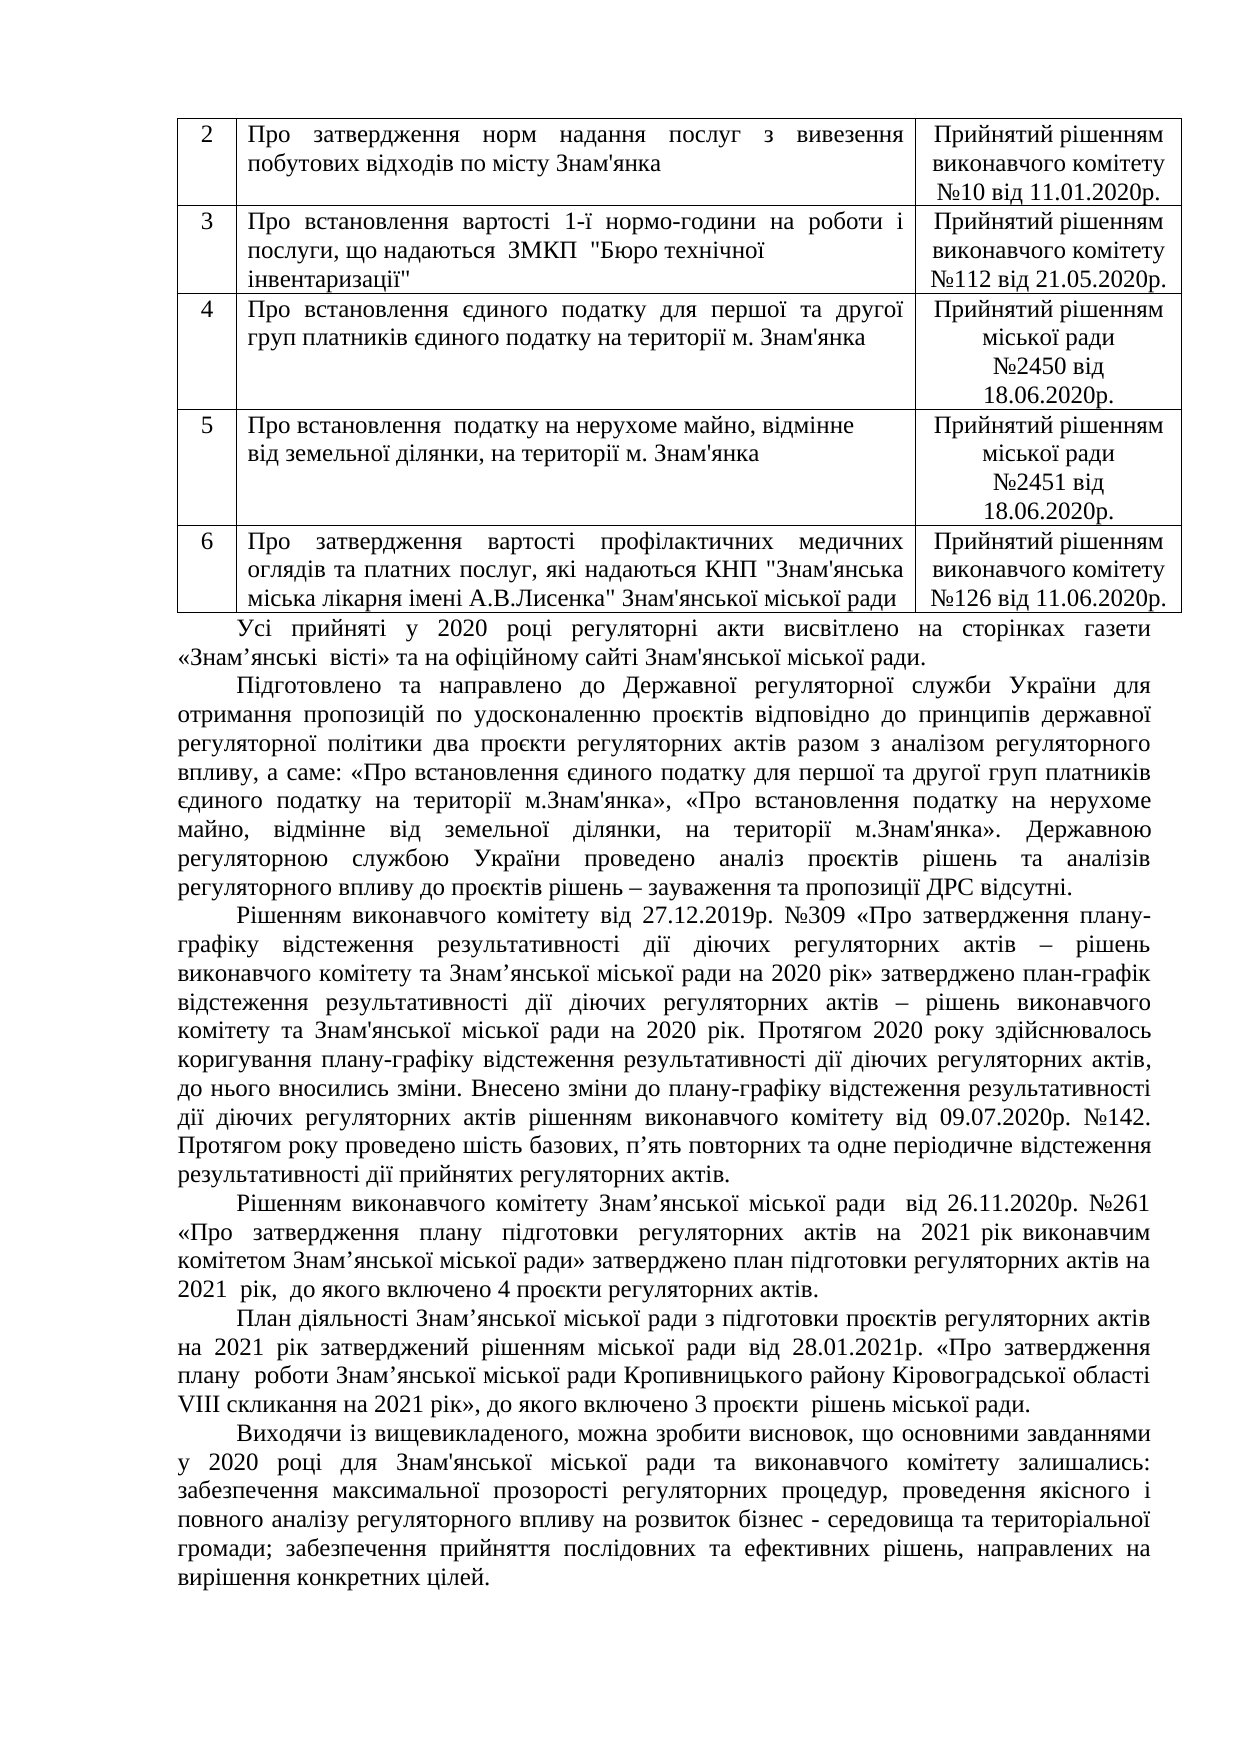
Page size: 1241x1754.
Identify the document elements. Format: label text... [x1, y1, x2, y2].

table_cell Прийнятий рішенням виконавчого комітету №10 від 11.01.2020р. [916, 119, 1181, 205]
text Виходячи із вищевикладеного, можна зробити висновок, що основними завданнями у 2020 році для Знам'янської міської ради та виконавчого комітету залишались: забезпечення максимальної прозорості регуляторних процедур, проведення якісного і повного аналізу регуляторного впливу на розвиток бізнес - середовища та територіальної громади; забезпечення прийняття послідовних та ефективних рішень, направлених на вирішення конкретних цілей. [177, 1418, 1152, 1591]
table_cell Про встановлення єдиного податку для першої та другої груп платників єдиного податку на території м. Знам'янка [237, 294, 915, 409]
text План діяльності Знам’янської міської ради з підготовки проєктів регуляторних актів на 2021 рік затверджений рішенням міської ради від 28.01.2021р. «Про затвердження плану роботи Знам’янської міської ради Кропивницького району Кіровоградської області VIII скликання на 2021 рік», до якого включено 3 проєкти рішень міської ради. [177, 1303, 1152, 1418]
text Рішенням виконавчого комітету від 27.12.2019р. №309 «Про затвердження плану-графіку відстеження результативності дії діючих регуляторних актів – рішень виконавчого комітету та Знам’янської міської ради на 2020 рік» затверджено план-графік відстеження результативності дії діючих регуляторних актів – рішень виконавчого комітету та Знам'янської міської ради на 2020 рік. Протягом 2020 року здійснювалось коригування плану-графіку відстеження результативності дії діючих регуляторних актів, до нього вносились зміни. Внесено зміни до плану-графіку відстеження результативності дії діючих регуляторних актів рішенням виконавчого комітету від 09.07.2020р. №142. Протягом року проведено шість базових, п’ять повторних та одне періодичне відстеження результативності дії прийнятих регуляторних актів. [177, 901, 1152, 1188]
text Усі прийняті у 2020 році регуляторні акти висвітлено на сторінках газети «Знам’янські вісті» та на офіційному сайті Знам'янської міської ради. [177, 613, 1152, 671]
text Рішенням виконавчого комітету Знам’янської міської ради від 26.11.2020р. №261 «Про затвердження плану підготовки регуляторних актів на 2021 рік виконавчим комітетом Знам’янської міської ради» затверджено план підготовки регуляторних актів на 2021 рік, до якого включено 4 проєкти регуляторних актів. [177, 1188, 1152, 1303]
table_cell Про затвердження норм надання послуг з вивезення побутових відходів по місту Знам'янка [237, 119, 915, 205]
table_cell 6 [178, 526, 236, 612]
text Підготовлено та направлено до Державної регуляторної служби України для отримання пропозицій по удосконаленню проєктів відповідно до принципів державної регуляторної політики два проєкти регуляторних актів разом з аналізом регуляторного впливу, а саме: «Про встановлення єдиного податку для першої та другої груп платників єдиного податку на території м.Знам'янка», «Про встановлення податку на нерухоме майно, відмінне від земельної ділянки, на території м.Знам'янка». Державною регуляторною службою України проведено аналіз проєктів рішень та аналізів регуляторного впливу до проєктів рішень – зауваження та пропозиції ДРС відсутні. [177, 671, 1152, 901]
table_cell Прийнятий рішенням міської ради №2451 від 18.06.2020р. [916, 410, 1181, 525]
table_cell Прийнятий рішенням виконавчого комітету №126 від 11.06.2020р. [916, 526, 1181, 612]
table_cell Про затвердження вартості профілактичних медичних оглядів та платних послуг, які надаються КНП "Знам'янська міська лікарня імені А.В.Лисенка" Знам'янської міської ради [237, 526, 915, 612]
table_cell Прийнятий рішенням виконавчого комітету №112 від 21.05.2020р. [916, 206, 1181, 293]
table_cell Про встановлення податку на нерухоме майно, відмінне від земельної ділянки, на території м. Знам'янка [237, 410, 915, 525]
table_cell 2 [178, 119, 236, 205]
table_cell 4 [178, 294, 236, 409]
table_cell 3 [178, 206, 236, 293]
table_cell Прийнятий рішенням міської ради №2450 від 18.06.2020р. [916, 294, 1181, 409]
table_cell 5 [178, 410, 236, 525]
table_cell Про встановлення вартості 1-ї нормо-години на роботи і послуги, що надаються ЗМКП "Бюро технічної інвентаризації" [237, 206, 915, 293]
